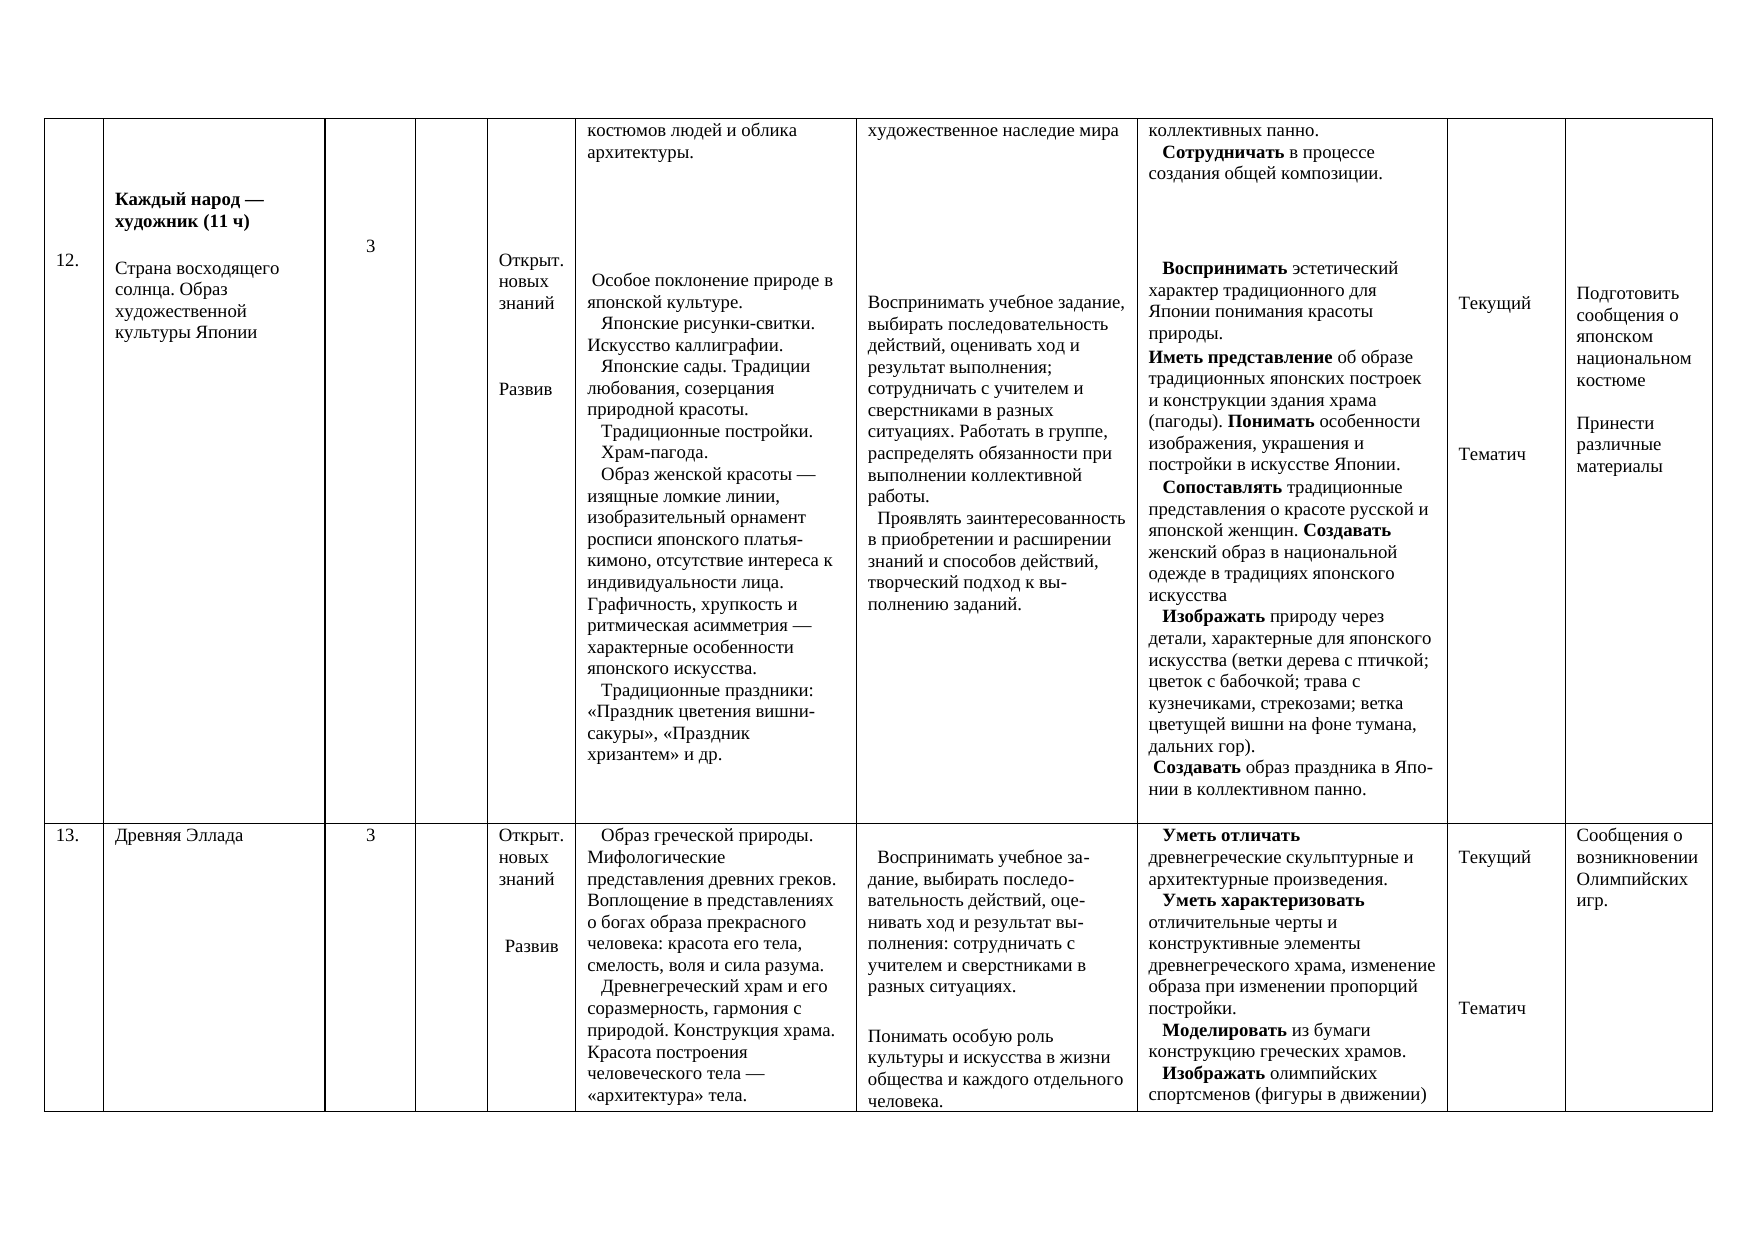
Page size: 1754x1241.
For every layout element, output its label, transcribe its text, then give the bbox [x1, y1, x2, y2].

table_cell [576, 824, 856, 1111]
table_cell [488, 119, 575, 823]
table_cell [1138, 119, 1447, 823]
table_cell Древняя Эллада [104, 824, 324, 1111]
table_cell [488, 824, 575, 1111]
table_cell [576, 119, 856, 823]
table_cell [416, 824, 487, 1111]
table_cell [416, 119, 487, 823]
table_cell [1448, 119, 1565, 823]
table_cell 1 3 [326, 119, 415, 823]
table_cell 11. 12. [45, 119, 103, 823]
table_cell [857, 824, 1137, 1111]
table_cell 3 [326, 824, 415, 1111]
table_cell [1566, 824, 1712, 1111]
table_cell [1566, 119, 1712, 823]
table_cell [104, 119, 324, 823]
table_cell 13. [45, 824, 103, 1111]
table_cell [1138, 824, 1447, 1111]
table_cell Текущий Тематич [1448, 824, 1565, 1111]
